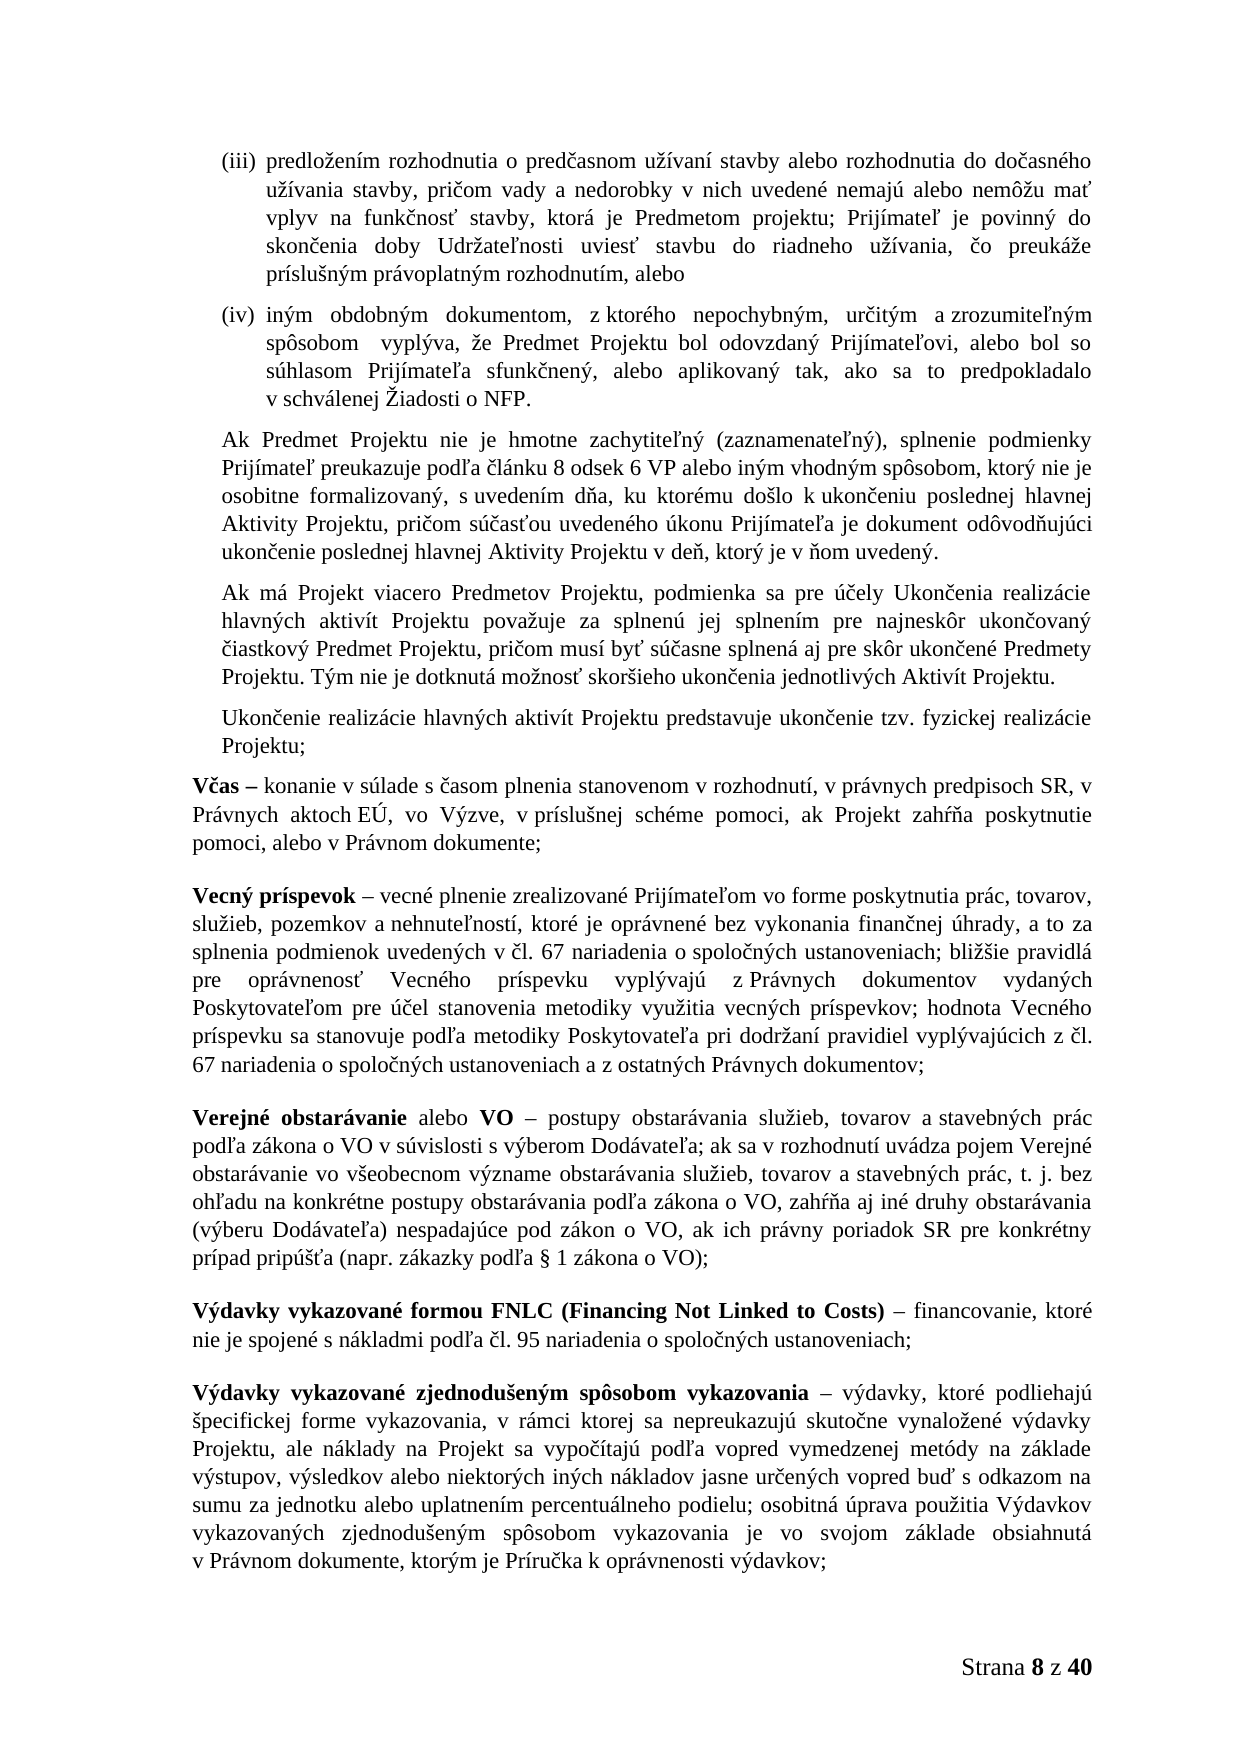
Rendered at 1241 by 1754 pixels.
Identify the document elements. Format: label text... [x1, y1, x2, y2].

text Výdavky vykazované zjednodušeným spôsobom vykazovania – výdavky, ktoré podliehajú špecifickej forme vykazovania, v rámci ktorej sa nepreukazujú skutočne vynaložené výdavky Projektu, ale náklady na Projekt sa vypočítajú podľa vopred vymedzenej metódy na základe výstupov, výsledkov alebo niektorých iných nákladov jasne určených vopred buď s odkazom na sumu za jednotku alebo uplatnením percentuálneho podielu; osobitná úprava použitia Výdavkov vykazovaných zjednodušeným spôsobom vykazovania je vo svojom základe obsiahnutá v Právnom dokumente, ktorým je Príručka k oprávnenosti výdavkov; [192, 1379, 1093, 1574]
text Ak Predmet Projektu nie je hmotne zachytiteľný (zaznamenateľný), splnenie podmienky Prijímateľ preukazuje podľa článku 8 odsek 6 VP alebo iným vhodným spôsobom, ktorý nie je osobitne formalizovaný, s uvedením dňa, ku ktorému došlo k ukončeniu poslednej hlavnej Aktivity Projektu, pričom súčasťou uvedeného úkonu Prijímateľa je dokument odôvodňujúci ukončenie poslednej hlavnej Aktivity Projektu v deň, ktorý je v ňom uvedený. [221, 426, 1093, 564]
list iným obdobným dokumentom, z ktorého nepochybným, určitým a zrozumiteľným spôsobom vyplýva, že Predmet Projektu bol odovzdaný Prijímateľovi, alebo bol so súhlasom Prijímateľa sfunkčnený, alebo aplikovaný tak, ako sa to predpokladalo v schválenej Žiadosti o NFP. [221, 301, 1093, 411]
text Ukončenie realizácie hlavných aktivít Projektu predstavuje ukončenie tzv. fyzickej realizácie Projektu; [221, 704, 1093, 758]
text Ak má Projekt viacero Predmetov Projektu, podmienka sa pre účely Ukončenia realizácie hlavných aktivít Projektu považuje za splnenú jej splnením pre najneskôr ukončovaný čiastkový Predmet Projektu, pričom musí byť súčasne splnená aj pre skôr ukončené Predmety Projektu. Tým nie je dotknutá možnosť skoršieho ukončenia jednotlivých Aktivít Projektu. [221, 579, 1093, 689]
list Včas – konanie v súlade s časom plnenia stanovenom v rozhodnutí, v právnych predpisoch SR, v Právnych aktoch EÚ, vo Výzve, v príslušnej schéme pomoci, ak Projekt zahŕňa poskytnutie pomoci, alebo v Právnom dokumente; [192, 773, 1093, 855]
text Vecný príspevok – vecné plnenie zrealizované Prijímateľom vo forme poskytnutia prác, tovarov, služieb, pozemkov a nehnuteľností, ktoré je oprávnené bez vykonania finančnej úhrady, a to za splnenia podmienok uvedených v čl. 67 nariadenia o spoločných ustanoveniach; bližšie pravidlá pre oprávnenosť Vecného príspevku vyplývajú z Právnych dokumentov vydaných Poskytovateľom pre účel stanovenia metodiky využitia vecných príspevkov; hodnota Vecného príspevku sa stanovuje podľa metodiky Poskytovateľa pri dodržaní pravidiel vyplývajúcich z čl. 67 nariadenia o spoločných ustanoveniach a z ostatných Právnych dokumentov; [192, 882, 1093, 1077]
text Verejné obstarávanie alebo VO – postupy obstarávania služieb, tovarov a stavebných prác podľa zákona o VO v súvislosti s výberom Dodávateľa; ak sa v rozhodnutí uvádza pojem Verejné obstarávanie vo všeobecnom význame obstarávania služieb, tovarov a stavebných prác, t. j. bez ohľadu na konkrétne postupy obstarávania podľa zákona o VO, zahŕňa aj iné druhy obstarávania (výberu Dodávateľa) nespadajúce pod zákon o VO, ak ich právny poriadok SR pre konkrétny prípad pripúšťa (napr. zákazky podľa § 1 zákona o VO); [192, 1104, 1093, 1271]
text Výdavky vykazované formou FNLC (Financing Not Linked to Costs) – financovanie, ktoré nie je spojené s nákladmi podľa čl. 95 nariadenia o spoločných ustanoveniach; [192, 1298, 1093, 1352]
list predložením rozhodnutia o predčasnom užívaní stavby alebo rozhodnutia do dočasného užívania stavby, pričom vady a nedorobky v nich uvedené nemajú alebo nemôžu mať vplyv na funkčnosť stavby, ktorá je Predmetom projektu; Prijímateľ je povinný do skončenia doby Udržateľnosti uviesť stavbu do riadneho užívania, čo preukáže príslušným právoplatným rozhodnutím, alebo [221, 148, 1093, 286]
